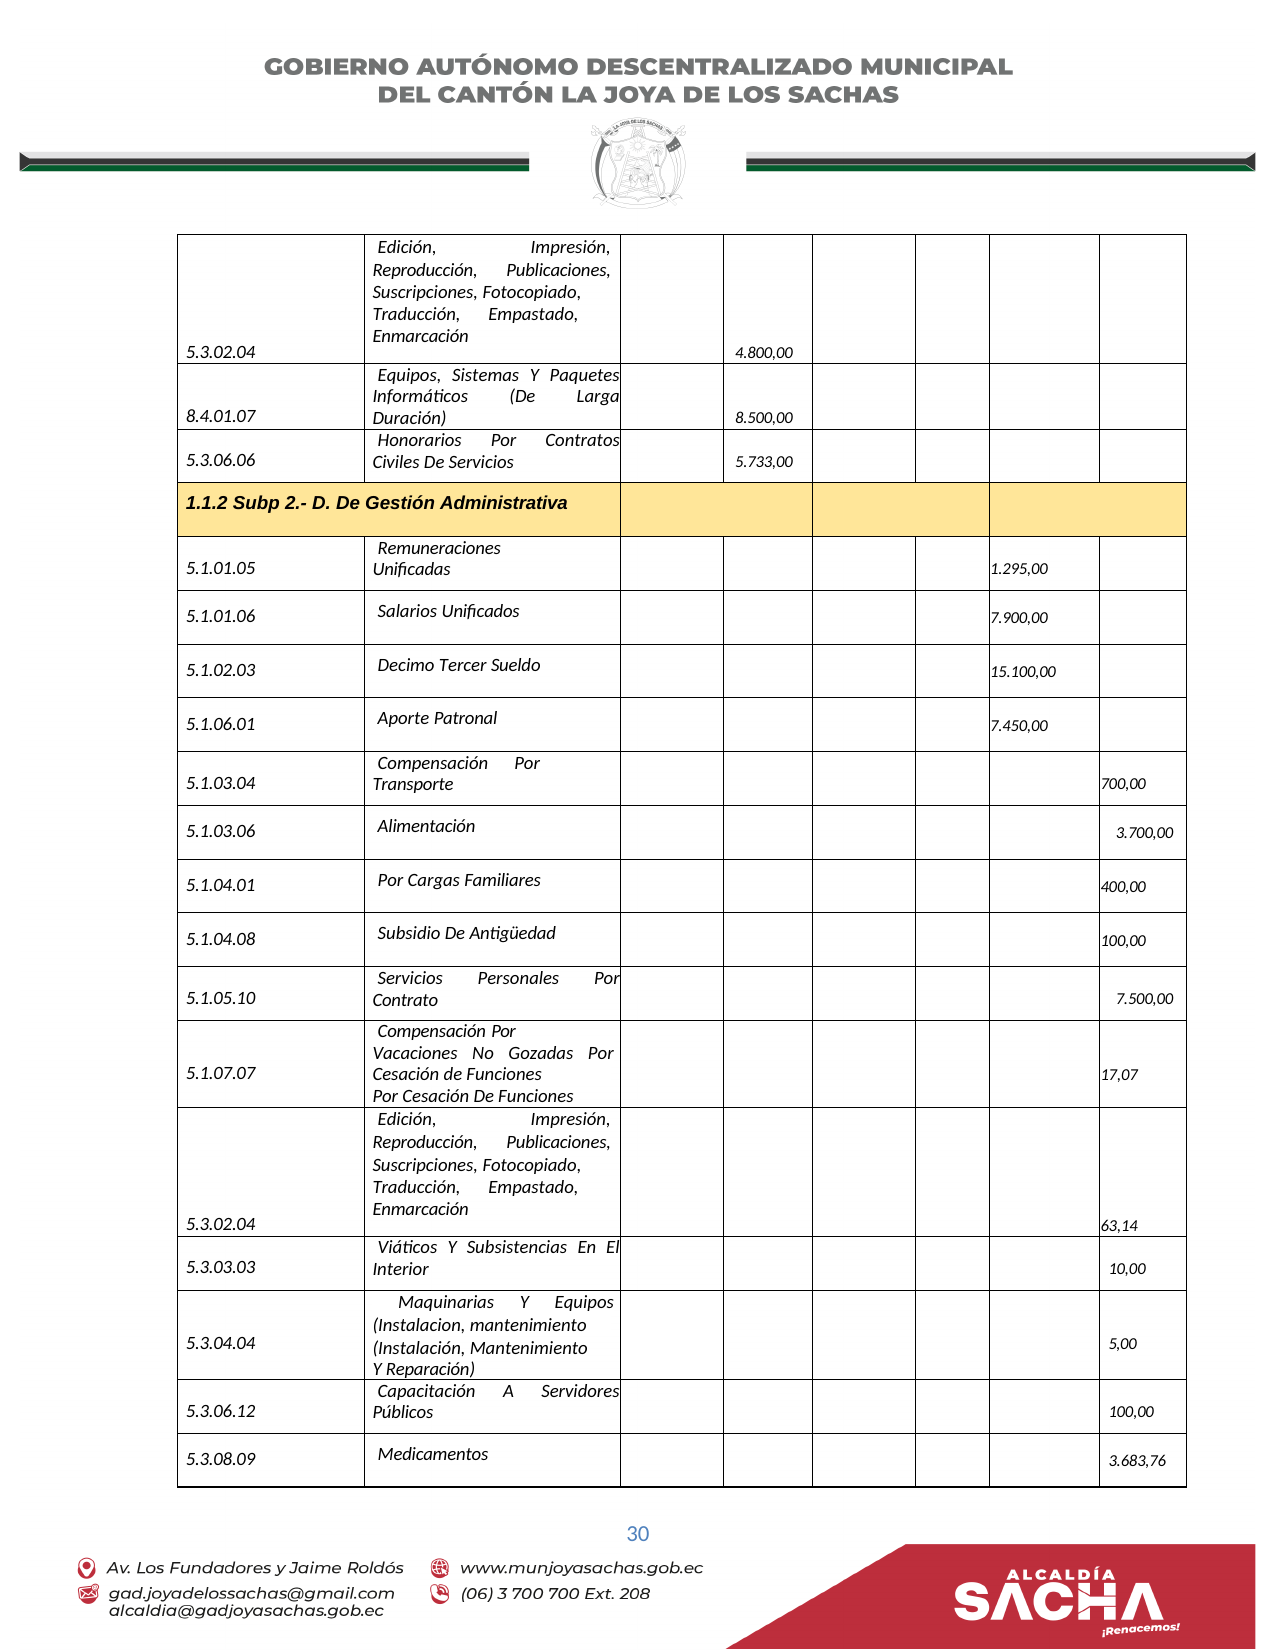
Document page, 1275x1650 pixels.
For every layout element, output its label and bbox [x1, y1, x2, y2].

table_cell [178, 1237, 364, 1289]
picture [19, 23, 1256, 1650]
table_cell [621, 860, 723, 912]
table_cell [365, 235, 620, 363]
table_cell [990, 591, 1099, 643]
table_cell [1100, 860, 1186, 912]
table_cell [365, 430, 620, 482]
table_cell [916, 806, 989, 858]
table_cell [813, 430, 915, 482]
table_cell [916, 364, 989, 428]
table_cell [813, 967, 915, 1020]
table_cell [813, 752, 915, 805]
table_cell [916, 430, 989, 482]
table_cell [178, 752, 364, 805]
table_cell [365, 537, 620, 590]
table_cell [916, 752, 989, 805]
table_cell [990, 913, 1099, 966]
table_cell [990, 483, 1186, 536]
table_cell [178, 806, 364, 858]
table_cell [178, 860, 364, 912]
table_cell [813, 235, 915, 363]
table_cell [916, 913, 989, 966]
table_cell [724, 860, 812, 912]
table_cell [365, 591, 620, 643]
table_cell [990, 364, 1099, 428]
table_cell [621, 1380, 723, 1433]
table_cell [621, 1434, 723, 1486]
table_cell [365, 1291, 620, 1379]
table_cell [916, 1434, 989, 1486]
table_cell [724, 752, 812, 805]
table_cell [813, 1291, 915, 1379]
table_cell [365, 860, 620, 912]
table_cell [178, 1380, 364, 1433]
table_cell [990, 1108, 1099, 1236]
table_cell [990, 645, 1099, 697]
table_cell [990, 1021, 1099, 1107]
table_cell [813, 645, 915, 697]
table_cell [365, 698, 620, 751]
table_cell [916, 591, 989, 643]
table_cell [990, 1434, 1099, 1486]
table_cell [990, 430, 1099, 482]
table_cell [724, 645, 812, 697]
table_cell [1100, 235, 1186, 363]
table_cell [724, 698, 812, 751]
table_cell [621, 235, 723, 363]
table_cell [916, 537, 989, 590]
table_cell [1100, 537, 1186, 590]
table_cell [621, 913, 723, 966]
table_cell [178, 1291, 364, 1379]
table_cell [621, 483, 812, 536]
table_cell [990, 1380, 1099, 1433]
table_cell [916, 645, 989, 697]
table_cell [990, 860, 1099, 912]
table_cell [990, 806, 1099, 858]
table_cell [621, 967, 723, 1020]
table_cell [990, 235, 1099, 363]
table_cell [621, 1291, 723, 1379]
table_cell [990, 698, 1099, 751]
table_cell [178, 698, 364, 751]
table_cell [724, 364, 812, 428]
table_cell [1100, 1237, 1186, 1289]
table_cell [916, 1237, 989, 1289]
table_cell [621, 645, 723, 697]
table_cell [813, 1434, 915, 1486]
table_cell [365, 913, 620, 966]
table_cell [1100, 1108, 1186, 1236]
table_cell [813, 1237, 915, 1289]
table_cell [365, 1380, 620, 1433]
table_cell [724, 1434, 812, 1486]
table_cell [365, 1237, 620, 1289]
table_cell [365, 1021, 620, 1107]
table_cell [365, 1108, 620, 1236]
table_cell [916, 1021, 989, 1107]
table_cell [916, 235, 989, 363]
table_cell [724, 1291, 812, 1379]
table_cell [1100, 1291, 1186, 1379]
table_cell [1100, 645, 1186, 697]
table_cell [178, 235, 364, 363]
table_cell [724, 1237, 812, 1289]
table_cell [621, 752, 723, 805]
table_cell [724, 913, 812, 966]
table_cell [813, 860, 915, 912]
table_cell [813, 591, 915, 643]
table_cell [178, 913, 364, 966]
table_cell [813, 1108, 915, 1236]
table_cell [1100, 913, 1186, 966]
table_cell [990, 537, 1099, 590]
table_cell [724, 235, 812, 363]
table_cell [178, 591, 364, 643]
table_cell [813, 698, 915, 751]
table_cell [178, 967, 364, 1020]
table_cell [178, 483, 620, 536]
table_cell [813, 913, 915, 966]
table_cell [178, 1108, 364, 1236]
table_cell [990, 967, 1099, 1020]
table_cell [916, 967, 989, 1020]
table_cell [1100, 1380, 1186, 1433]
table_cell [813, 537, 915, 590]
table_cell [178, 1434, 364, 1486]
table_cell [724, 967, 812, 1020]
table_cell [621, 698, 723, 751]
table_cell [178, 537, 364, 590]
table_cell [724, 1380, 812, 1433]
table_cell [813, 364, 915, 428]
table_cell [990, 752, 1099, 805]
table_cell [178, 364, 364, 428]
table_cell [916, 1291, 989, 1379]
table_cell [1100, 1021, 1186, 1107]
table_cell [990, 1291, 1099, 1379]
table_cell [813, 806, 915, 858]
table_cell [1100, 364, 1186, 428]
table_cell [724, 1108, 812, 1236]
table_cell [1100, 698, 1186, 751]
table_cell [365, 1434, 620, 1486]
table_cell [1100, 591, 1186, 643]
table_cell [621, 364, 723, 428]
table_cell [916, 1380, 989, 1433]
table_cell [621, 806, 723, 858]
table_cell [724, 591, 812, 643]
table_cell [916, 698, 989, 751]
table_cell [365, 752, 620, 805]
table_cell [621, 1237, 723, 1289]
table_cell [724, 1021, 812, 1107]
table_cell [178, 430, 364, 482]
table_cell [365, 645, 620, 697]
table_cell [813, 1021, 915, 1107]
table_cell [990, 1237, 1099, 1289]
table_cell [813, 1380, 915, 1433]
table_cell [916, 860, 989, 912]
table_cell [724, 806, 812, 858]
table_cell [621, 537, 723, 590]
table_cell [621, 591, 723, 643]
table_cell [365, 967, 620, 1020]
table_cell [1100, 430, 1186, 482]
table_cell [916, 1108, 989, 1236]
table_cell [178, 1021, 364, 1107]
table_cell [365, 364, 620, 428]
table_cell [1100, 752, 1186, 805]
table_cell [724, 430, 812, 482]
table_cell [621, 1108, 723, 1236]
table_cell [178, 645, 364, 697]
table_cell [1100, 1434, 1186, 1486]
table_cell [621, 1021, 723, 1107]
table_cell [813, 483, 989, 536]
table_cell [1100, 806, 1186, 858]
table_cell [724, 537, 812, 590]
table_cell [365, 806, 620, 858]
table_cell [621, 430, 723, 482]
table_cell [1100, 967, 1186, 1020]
